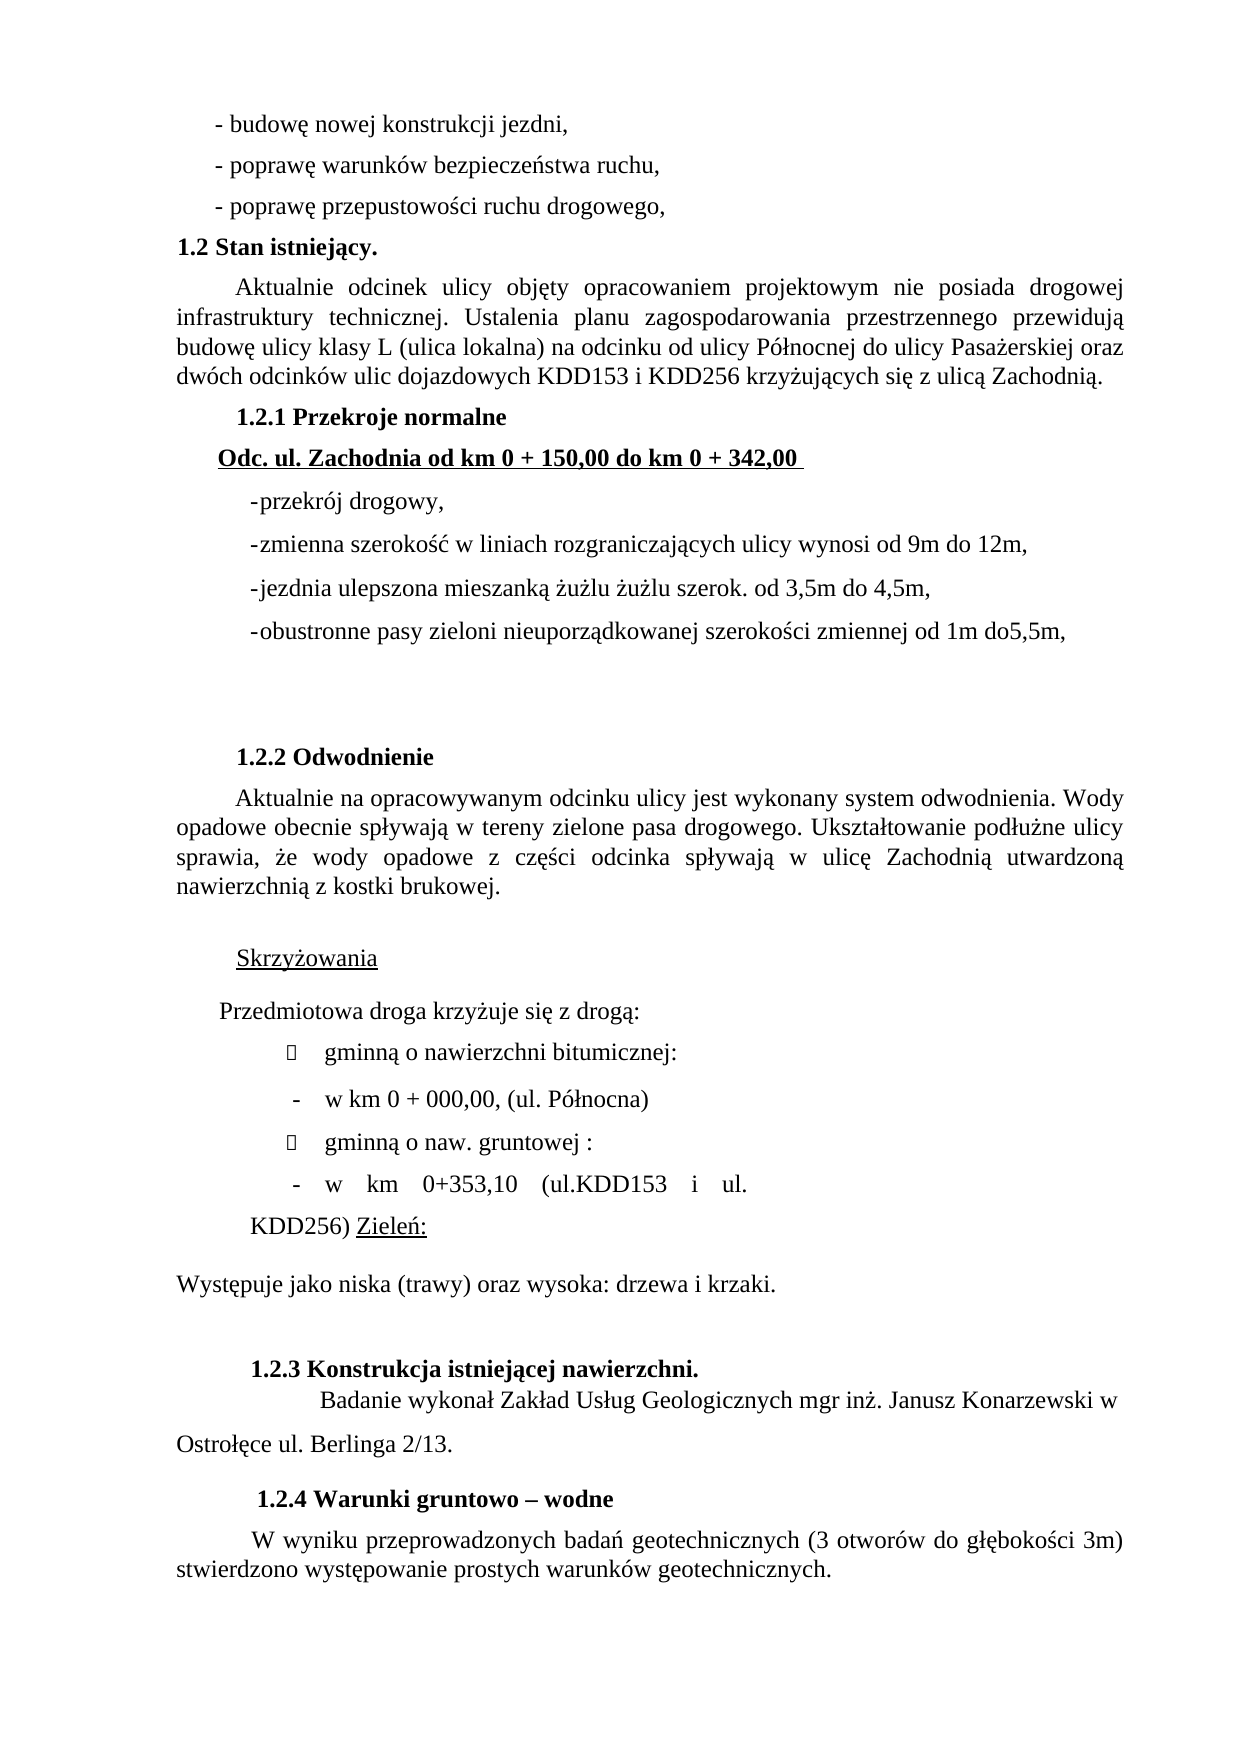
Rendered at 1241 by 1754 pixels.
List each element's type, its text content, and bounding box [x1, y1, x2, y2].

text Ostrołęce ul. Berlinga 2/13. [176, 1429, 1124, 1457]
subtitle 1.2.1 Przekroje normalne [236, 402, 1122, 431]
list obustronne pasy zieloni nieuporządkowanej szerokości zmiennej od 1m do5,5m, [250, 616, 1124, 645]
list poprawę przepustowości ruchu drogowego, [214, 191, 1124, 220]
list w km 0+353,10 (ul.KDD153 i ul. KDD256) Zieleń: [250, 1169, 748, 1240]
list zmienna szerokość w liniach rozgraniczających ulicy wynosi od 9m do 12m, [250, 529, 1124, 558]
subtitle 1.2.2 Odwodnienie [236, 742, 1122, 771]
text  gminną o nawierzchni bitumicznej: [177, 1037, 1125, 1067]
text  gminną o naw. gruntowej : [177, 1127, 1125, 1156]
list przekrój drogowy, [250, 486, 1124, 515]
text W wyniku przeprowadzonych badań geotechnicznych (3 otworów do głębokości 3m) stwierdzono występowanie prostych warunków geotechnicznych. [176, 1525, 1124, 1583]
list poprawę warunków bezpieczeństwa ruchu, [214, 150, 1124, 179]
text Aktualnie na opracowywanym odcinku ulicy jest wykonany system odwodnienia. Wody opadowe obecnie spływają w tereny zielone pasa drogowego. Ukształtowanie podłużne ulicy sprawia, że wody opadowe z części odcinka spływają w ulicę Zachodnią utwardzoną nawierzchnią z kostki brukowej. [176, 783, 1124, 900]
list budowę nowej konstrukcji jezdni, [214, 109, 1124, 138]
text 1.2 Stan istniejący. [177, 232, 1125, 261]
list w km 0 + 000,00, (ul. Północna) [250, 1084, 748, 1112]
text Skrzyżowania [236, 943, 1125, 972]
text Aktualnie odcinek ulicy objęty opracowaniem projektowym nie posiada drogowej infrastruktury technicznej. Ustalenia planu zagospodarowania przestrzennego przewidują budowę ulicy klasy L (ulica lokalna) na odcinku od ulicy Północnej do ulicy Pasażerskiej oraz dwóch odcinków ulic dojazdowych KDD153 i KDD256 krzyżujących się z ulicą Zachodnią. [176, 272, 1124, 390]
text Badanie wykonał Zakład Usług Geologicznych mgr inż. Janusz Konarzewski w [176, 1386, 1125, 1414]
text Występuje jako niska (trawy) oraz wysoka: drzewa i krzaki. [176, 1269, 1124, 1298]
text Przedmiotowa droga krzyżuje się z drogą: [219, 996, 1124, 1025]
list jezdnia ulepszona mieszanką żużlu żużlu szerok. od 3,5m do 4,5m, [250, 573, 1124, 602]
subtitle 1.2.4 Warunki gruntowo – wodne [250, 1484, 1122, 1513]
text 1.2.3 Konstrukcja istniejącej nawierzchni. [250, 1354, 1125, 1383]
text Odc. ul. Zachodnia od km 0 + 150,00 do km 0 + 342,00 [217, 443, 1125, 471]
